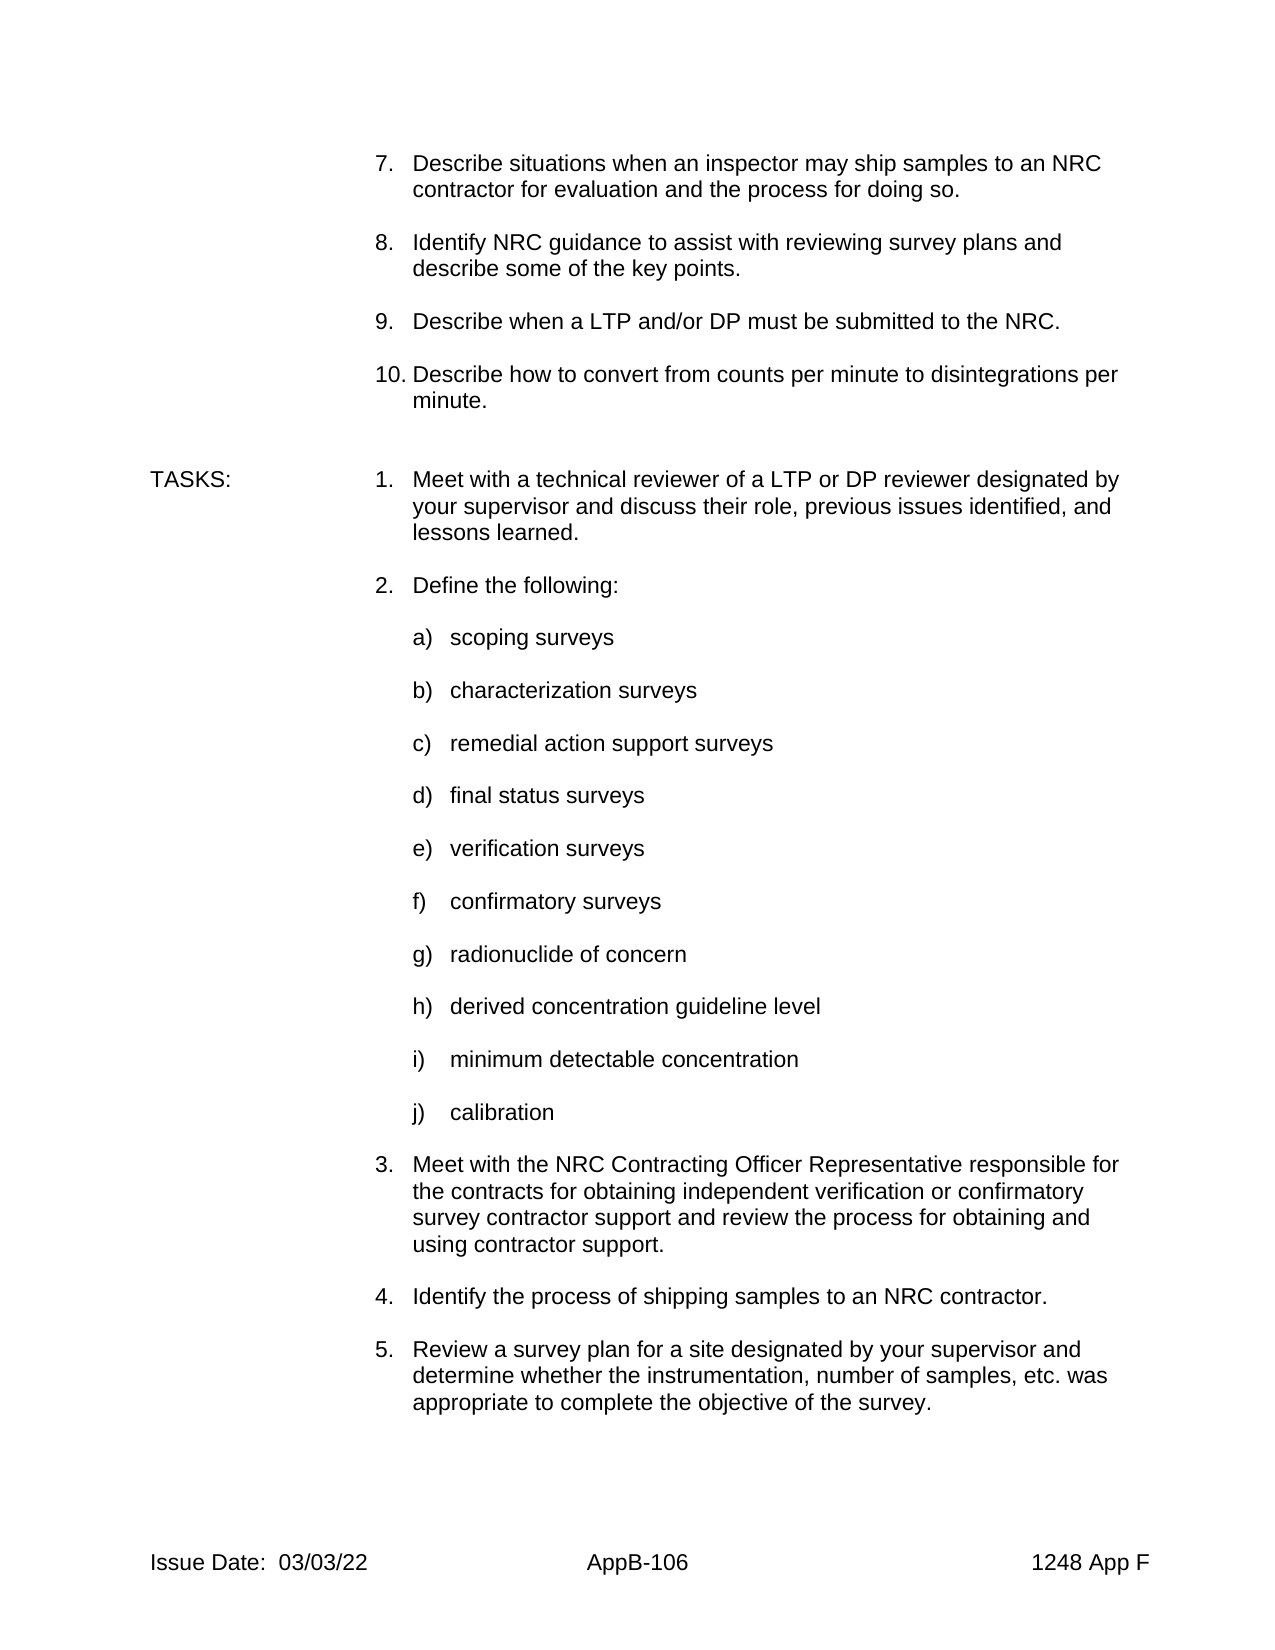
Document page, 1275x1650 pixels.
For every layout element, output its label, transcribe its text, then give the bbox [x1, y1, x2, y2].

list minimum detectable concentration [412, 1046, 1125, 1072]
list derived concentration guideline level [412, 993, 1125, 1020]
list Identify the process of shipping samples to an NRC contractor. [375, 1283, 1125, 1309]
list Identify NRC guidance to assist with reviewing survey plans and describe some of the key points. [375, 229, 1125, 282]
list characterization surveys [412, 677, 1125, 703]
list Review a survey plan for a site designated by your supervisor and determine whether the instrumentation, number of samples, etc. was appropriate to complete the objective of the survey. [375, 1336, 1125, 1415]
list radionuclide of concern [412, 941, 1125, 967]
list scoping surveys [412, 624, 1125, 651]
list remedial action support surveys [412, 730, 1125, 756]
list Define the following: [375, 572, 1125, 598]
list confirmatory surveys [412, 888, 1125, 914]
list final status surveys [412, 782, 1125, 809]
list Describe when a LTP and/or DP must be submitted to the NRC. [375, 308, 1125, 334]
list verification surveys [412, 835, 1125, 862]
list calibration [412, 1099, 1125, 1125]
list Describe how to convert from counts per minute to disintegrations per minute. [375, 361, 1125, 413]
list Meet with the NRC Contracting Officer Representative responsible for the contracts for obtaining independent verification or confirmatory survey contractor support and review the process for obtaining and using contractor support. [375, 1151, 1125, 1257]
list Describe situations when an inspector may ship samples to an NRC contractor for evaluation and the process for doing so. [375, 150, 1125, 203]
text TASKS: 1. Meet with a technical reviewer of a LTP or DP reviewer designated by your supervisor and discuss their role, previous issues identified, and lessons learned. [150, 466, 1125, 545]
